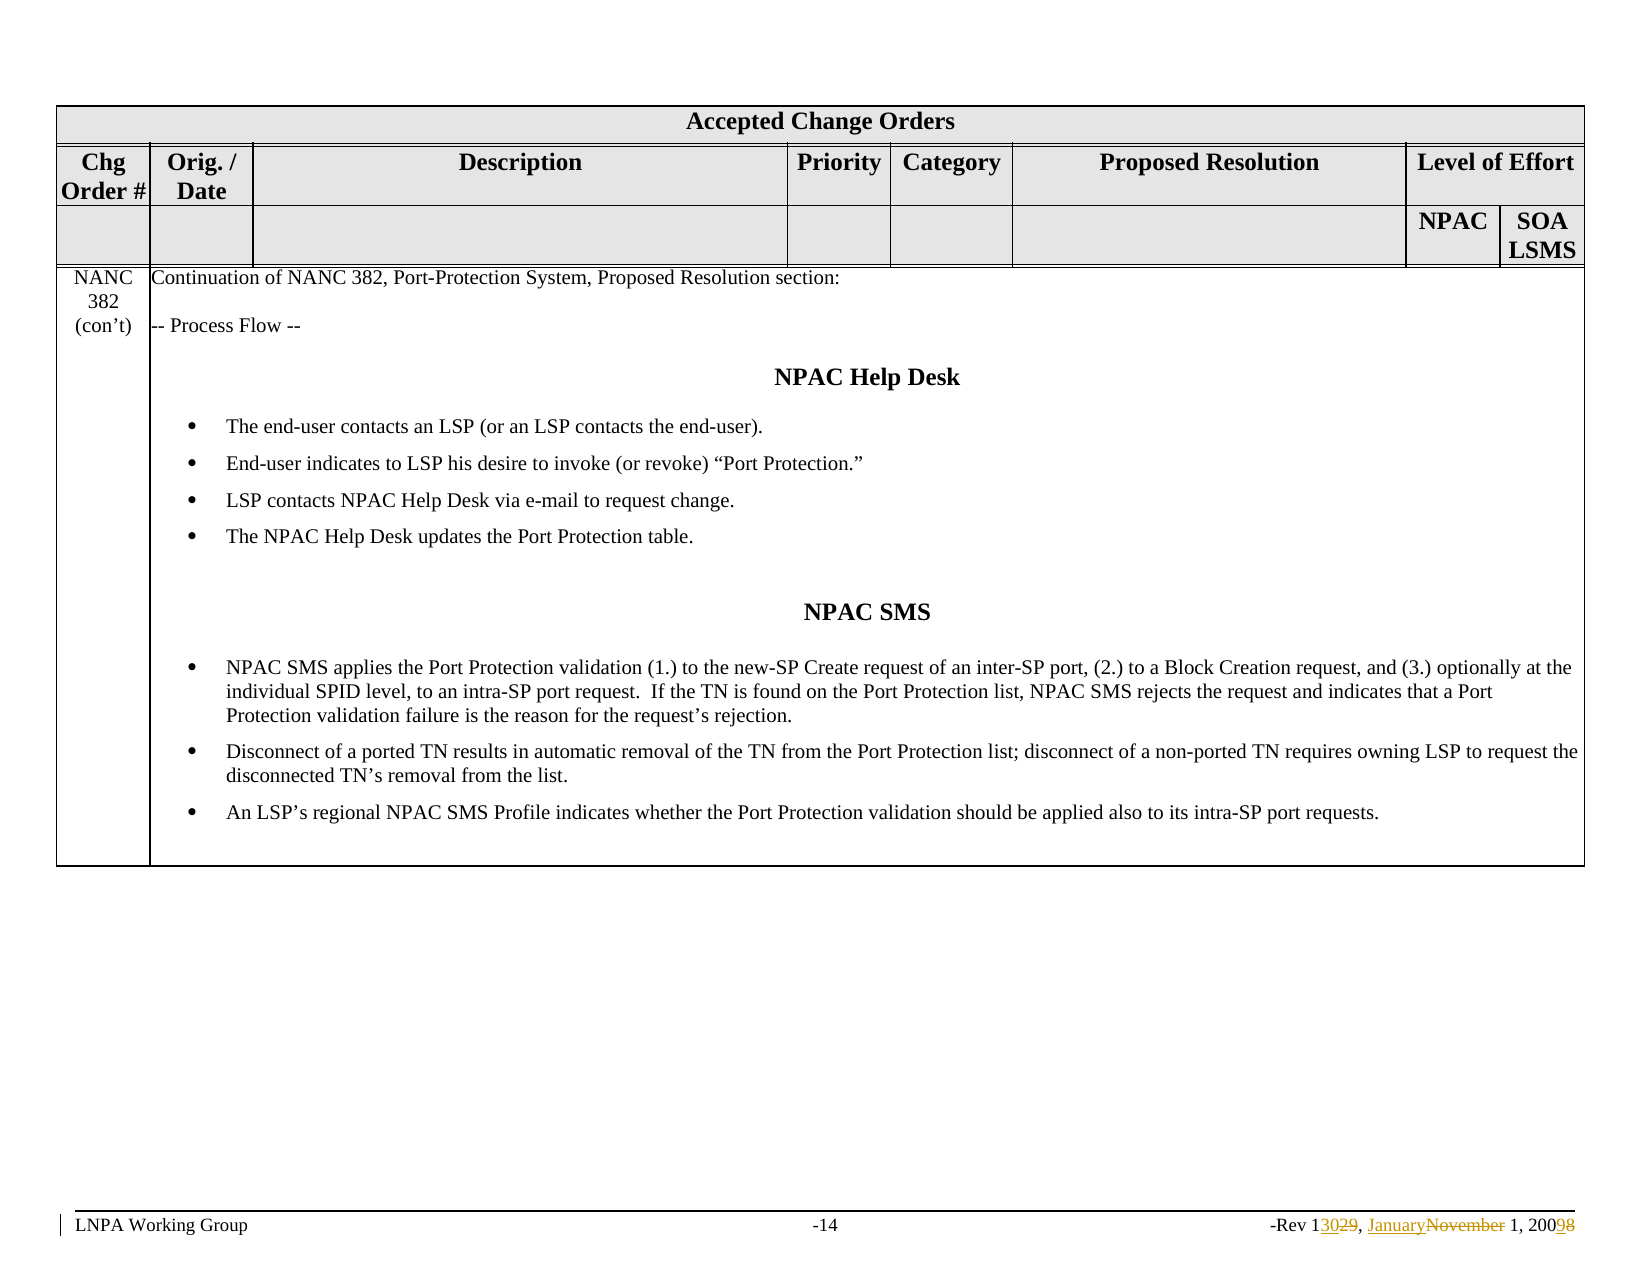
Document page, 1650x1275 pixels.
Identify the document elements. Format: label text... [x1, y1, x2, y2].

table_cell Priority [788, 147, 890, 205]
table_cell [1013, 206, 1405, 264]
table_cell Category [891, 147, 1012, 205]
table_cell Orig. / Date [151, 147, 252, 205]
table_cell Continuation of NANC 382, Port-Protection System, Proposed Resolution section: -- Process Flow -- NPAC The end-user contacts an LSP (or an LSP contacts the end-user). End-user indicates to LSP his desire to invoke (or revoke) “Port Protection.” LSP contacts NPAC via e-mail to request change. The NPAC updates the Port Protection table. NPAC SMS NPAC SMS applies the Port Protection validation (1.) to the new-SP Create request of an inter-SP port, (2.) to a Block Creation request, and (3.) optionally at the individual SPID level, to an intra-SP port request. If the TN is found on the Port Protection list, NPAC SMS rejects the request and indicates that a Port Protection validation failure is the reason for the request’s rejection. Disconnect of a ported TN results in automatic removal of the TN from the Port Protection list; disconnect of a non-ported TN requires owning LSP to request the disconnected TN’s removal from the list. An LSP’s regional NPAC SMS Profile indicates whether the Port Protection validation should be applied also to its intra-SP port requests. [151, 268, 1584, 865]
table_cell [57, 206, 149, 264]
table_cell NANC 382 (con’t) [57, 268, 149, 865]
table_cell NPAC [1407, 206, 1499, 264]
table_cell Level of Effort [1407, 147, 1584, 205]
table_cell [891, 206, 1012, 264]
table_cell [788, 206, 890, 264]
table_cell Description [254, 147, 787, 205]
table_cell Proposed Resolution [1013, 147, 1405, 205]
table_cell SOA LSMS [1501, 206, 1584, 264]
table_cell Chg Order # [57, 147, 149, 205]
table_cell [151, 206, 252, 264]
table_header Accepted Change Orders [57, 107, 1584, 142]
table_cell [254, 206, 787, 264]
